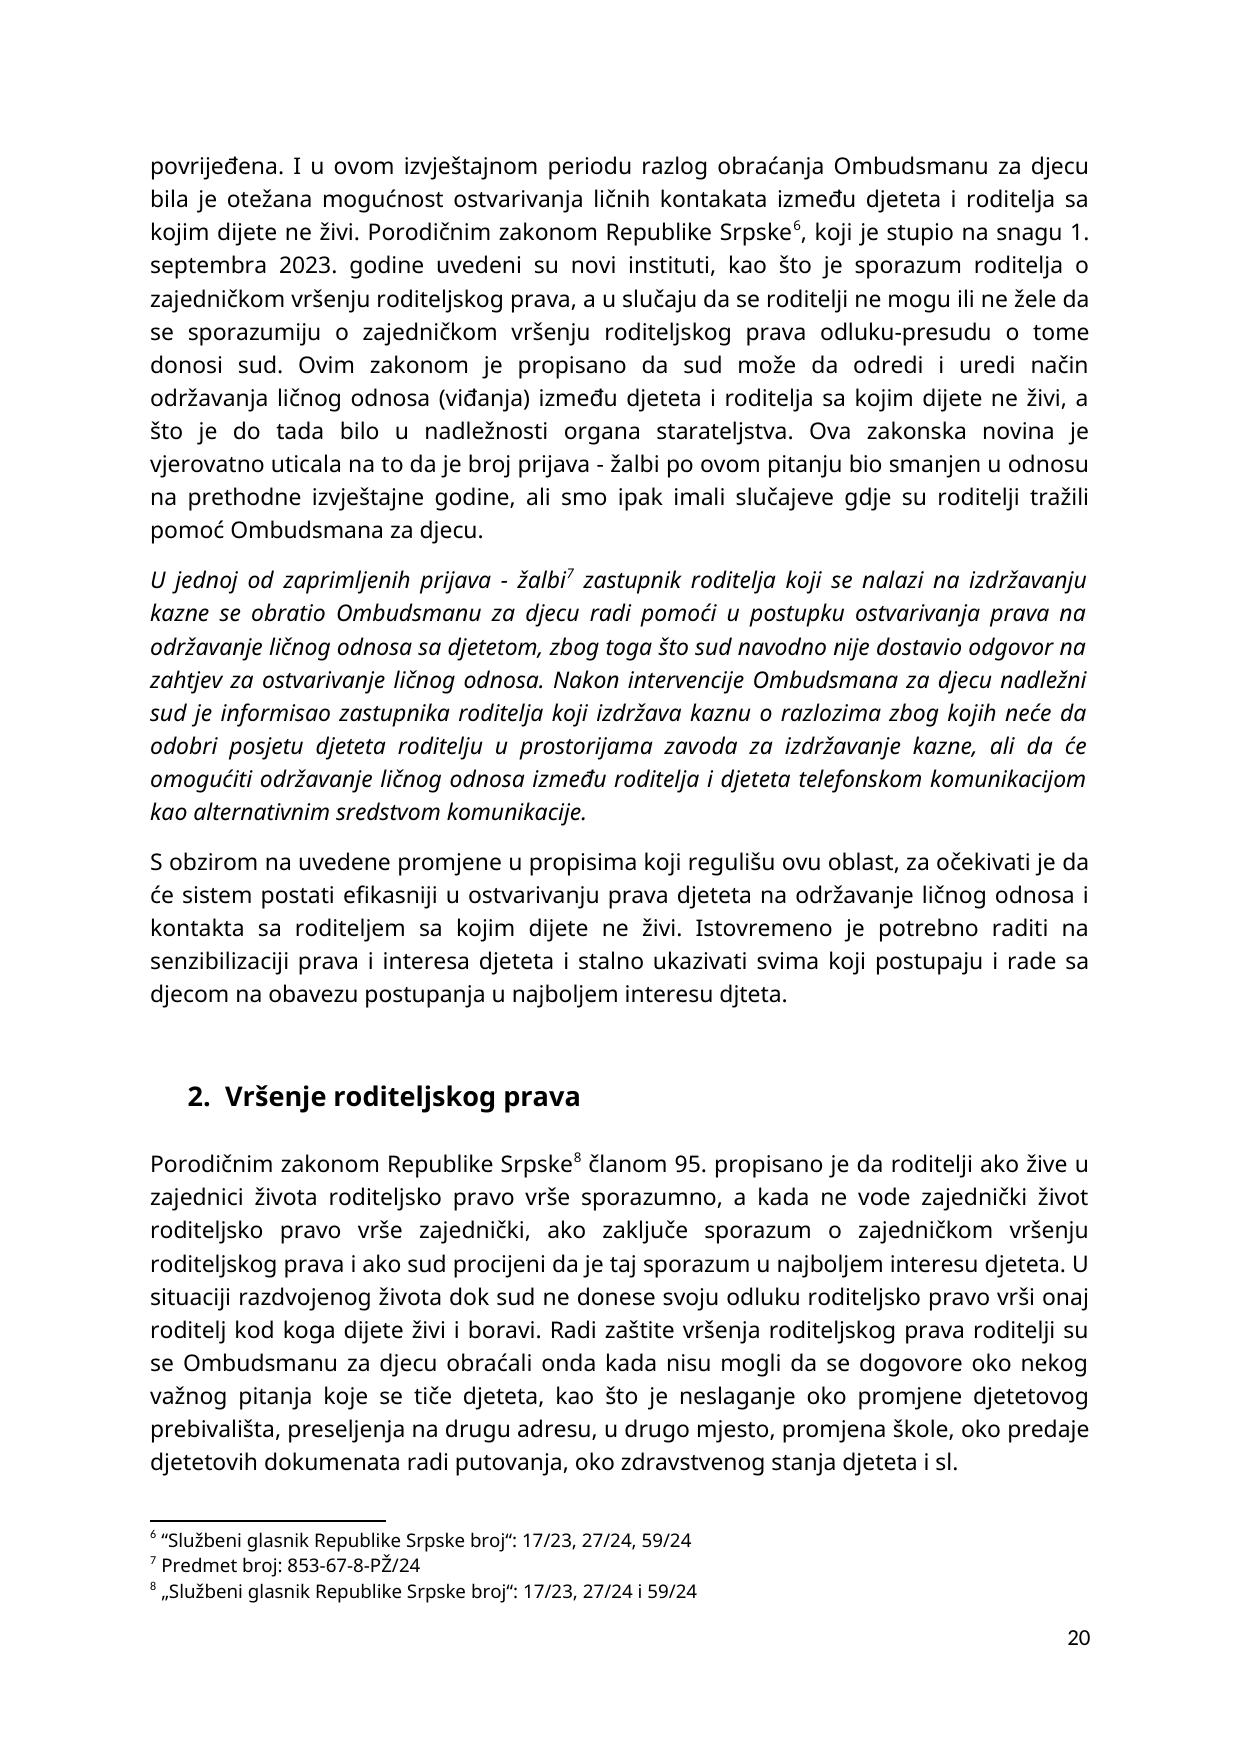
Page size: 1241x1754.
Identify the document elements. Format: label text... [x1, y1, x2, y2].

text S obzirom na uvedene promjene u propisima koji regulišu ovu oblast, za očekivati je da će sistem postati efikasniji u ostvarivanju prava djeteta na održavanje ličnog odnosa i kontakta sa roditeljem sa kojim dijete ne živi. Istovremeno je potrebno raditi na senzibilizaciji prava i interesa djeteta i stalno ukazivati svima koji postupaju i rade sa djecom na obavezu postupanja u najboljem interesu djteta. [150, 846, 1090, 1009]
text Porodičnim zakonom Republike Srpske članom 95. propisano je da roditelji ako žive u zajednici života roditeljsko pravo vrše sporazumno, a kada ne vode zajednički život roditeljsko pravo vrše zajednički, ako zaključe sporazum o zajedničkom vršenju roditeljskog prava i ako sud procijeni da je taj sporazum u najboljem interesu djeteta. U situaciji razdvojenog života dok sud ne donese svoju odluku roditeljsko pravo vrši onaj roditelj kod koga dijete živi i boravi. Radi zaštite vršenja roditeljskog prava roditelji su se Ombudsmanu za djecu obraćali onda kada nisu mogli da se dogovore oko nekog važnog pitanja koje se tiče djeteta, kao što je neslaganje oko promjene djetetovog prebivališta, preseljenja na drugu adresu, u drugo mjesto, promjena škole, oko predaje djetetovih dokumenata radi putovanja, oko zdravstvenog stanja djeteta i sl. [150, 1148, 1090, 1478]
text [150, 150, 1090, 546]
subtitle Vršenje roditeljskog prava [187, 1078, 1090, 1115]
text U jednoj od zaprimljenih prijava - žalbi zastupnik roditelja koji se nalazi na izdržavanju kazne se obratio Ombudsmanu za djecu radi pomoći u postupku ostvarivanja prava na održavanje ličnog odnosa sa djetetom, zbog toga što sud navodno nije dostavio odgovor na zahtjev za ostvarivanje ličnog odnosa. Nakon intervencije Ombudsmana za djecu nadležni sud je informisao zastupnika roditelja koji izdržava kaznu o razlozima zbog kojih neće da odobri posjetu djeteta roditelju u prostorijama zavoda za izdržavanje kazne, ali da će omogućiti održavanje ličnog odnosa između roditelja i djeteta telefonskom komunikacijom kao alternativnim sredstvom komunikacije. [150, 564, 1090, 827]
